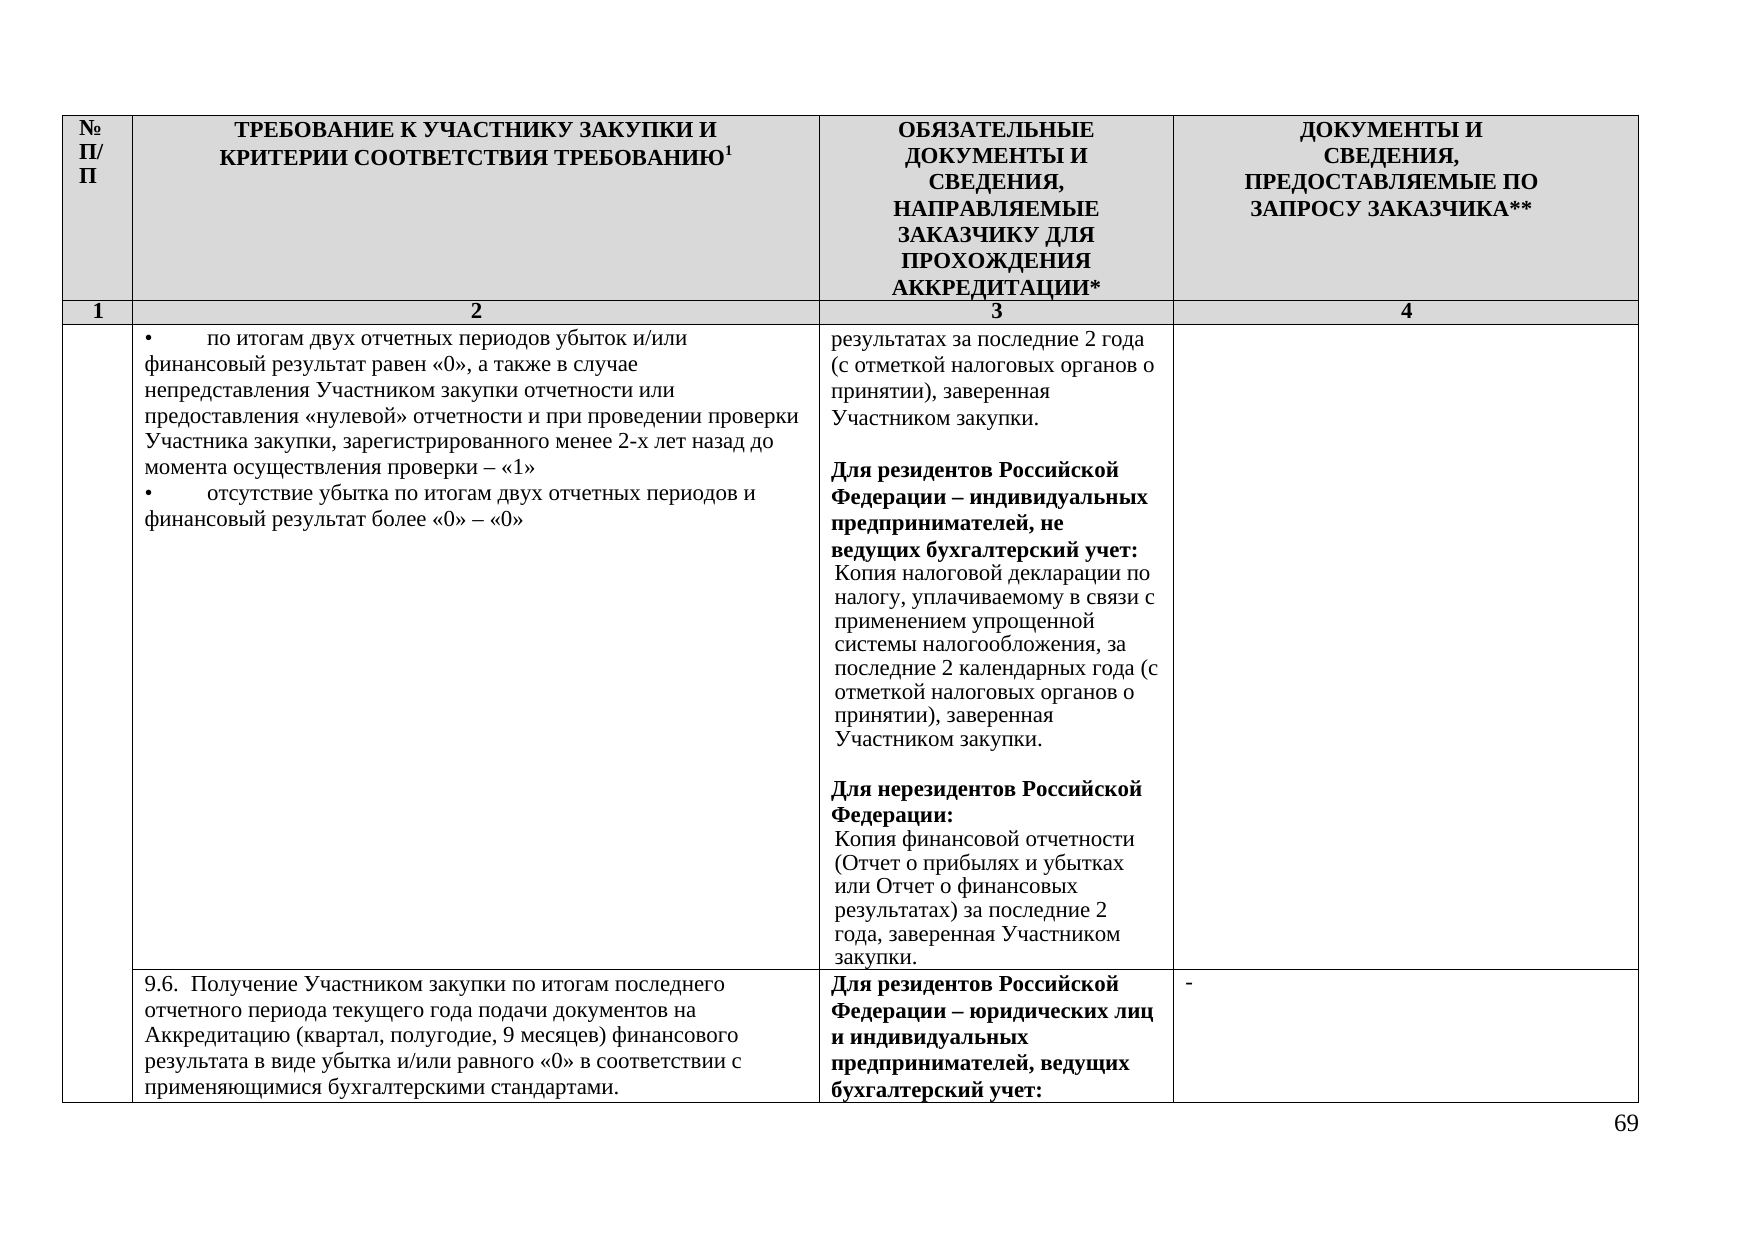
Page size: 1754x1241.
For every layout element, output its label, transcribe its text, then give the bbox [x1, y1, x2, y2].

table_header ТРЕБОВАНИЕ К УЧАСТНИКУ ЗАКУПКИ И КРИТЕРИИ СООТВЕТСТВИЯ ТРЕБОВАНИЮ1 [133, 116, 819, 300]
table_header ОБЯЗАТЕЛЬНЫЕ ДОКУМЕНТЫ И СВЕДЕНИЯ, НАПРАВЛЯЕМЫЕ ЗАКАЗЧИКУ ДЛЯ ПРОХОЖДЕНИЯ АККРЕДИТАЦИИ* [820, 116, 1173, 300]
table_cell - [1174, 970, 1638, 1102]
table_header ДОКУМЕНТЫ И СВЕДЕНИЯ, ПРЕДОСТАВЛЯЕМЫЕ ПО ЗАПРОСУ ЗАКАЗЧИКА** [1174, 116, 1638, 300]
table_cell 3 [820, 301, 1173, 324]
table_cell 1 [63, 301, 132, 324]
table_header № П/П [63, 116, 132, 300]
table_cell 2 [133, 301, 819, 324]
table_cell 4 [1174, 301, 1638, 324]
table_cell - [1174, 325, 1638, 969]
